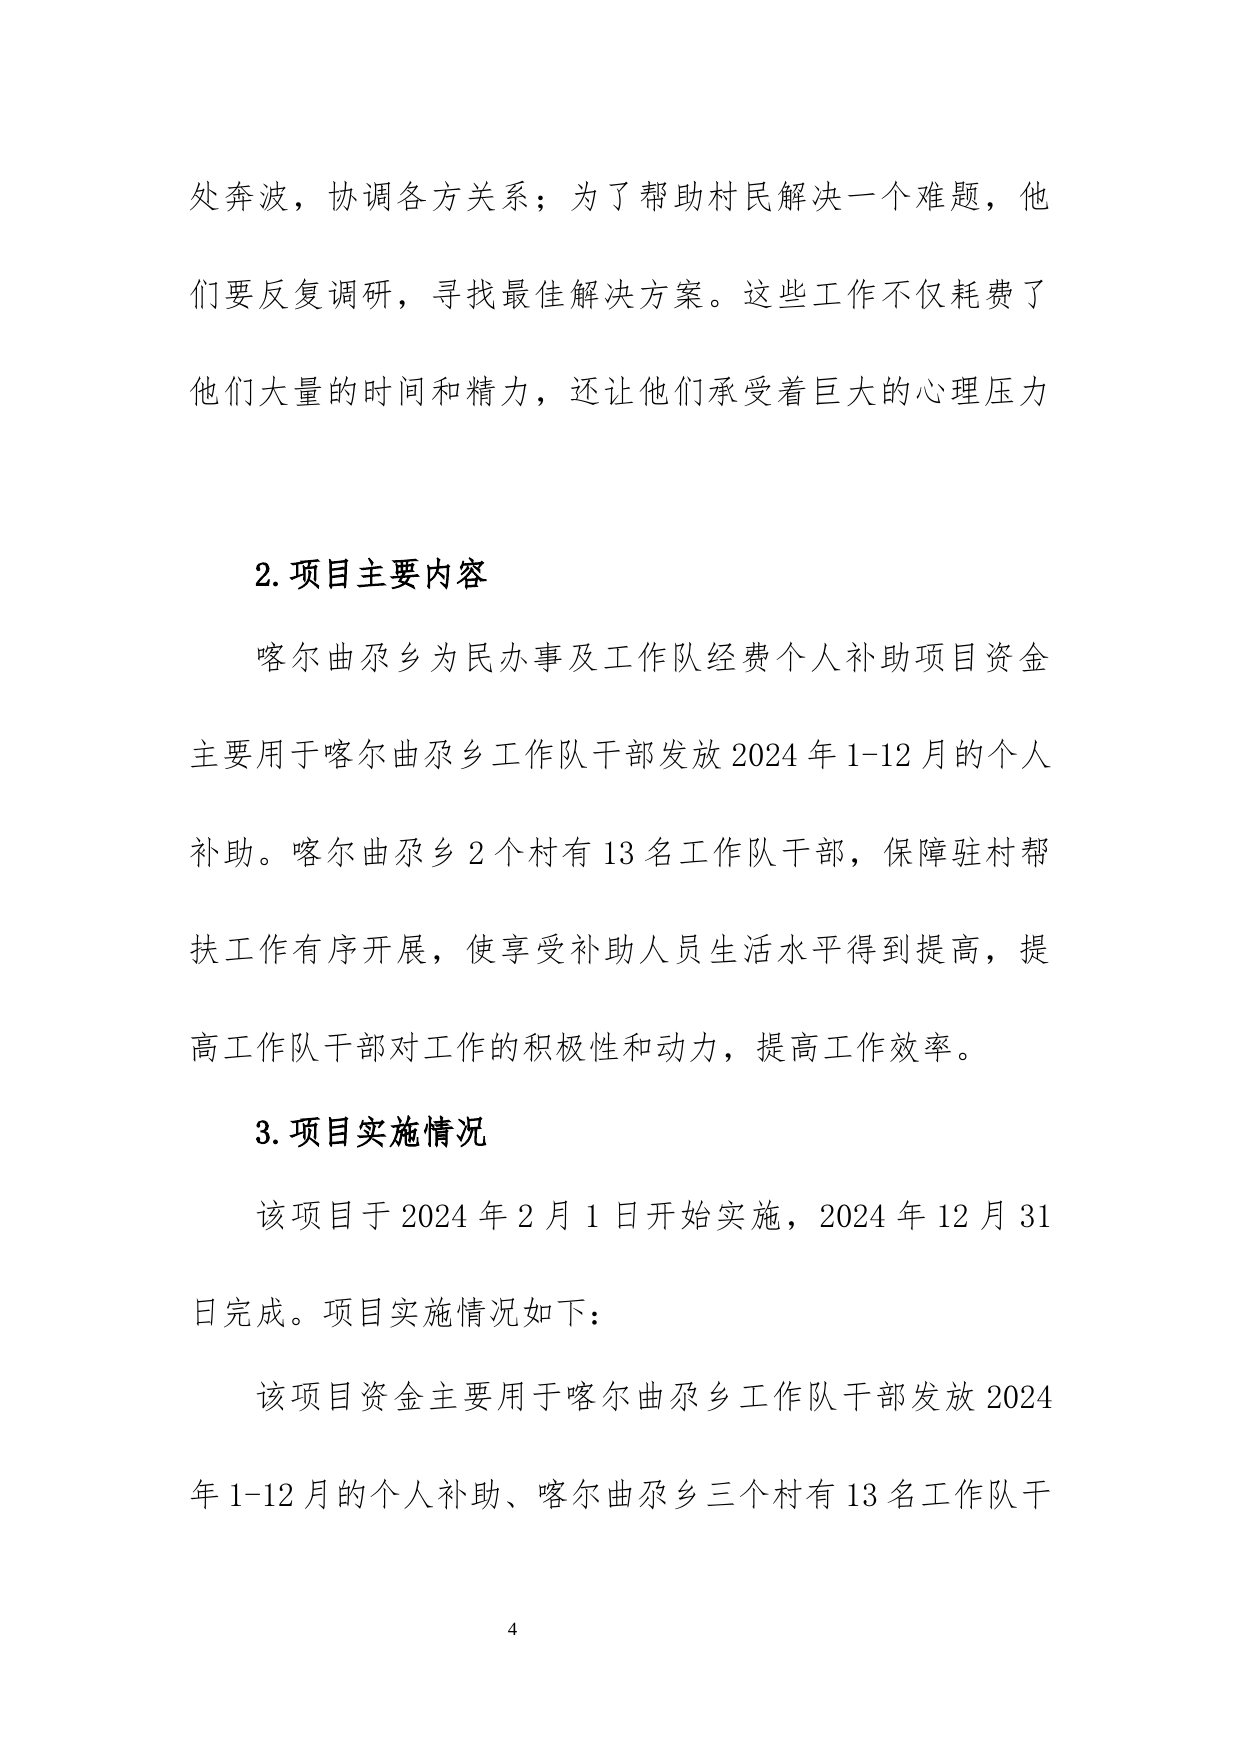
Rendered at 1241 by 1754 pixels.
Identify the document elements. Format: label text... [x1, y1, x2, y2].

text 2.项目主要内容 [187, 539, 1053, 604]
text 喀尔曲尕乡为民办事及工作队经费个人补助项目资金主要用于喀尔曲尕乡工作队干部发放2024年1-12月的个人补助。喀尔曲尕乡2个村有13名工作队干部，保障驻村帮扶工作有序开展，使享受补助人员生活水平得到提高，提高工作队干部对工作的积极性和动力，提高工作效率。 [187, 623, 1053, 1078]
text 3.项目实施情况 [187, 1097, 1053, 1162]
text 该项目于2024年2月1日开始实施，2024年12月31日完成。项目实施情况如下： [187, 1181, 1053, 1343]
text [187, 162, 1053, 519]
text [187, 1362, 1053, 1524]
